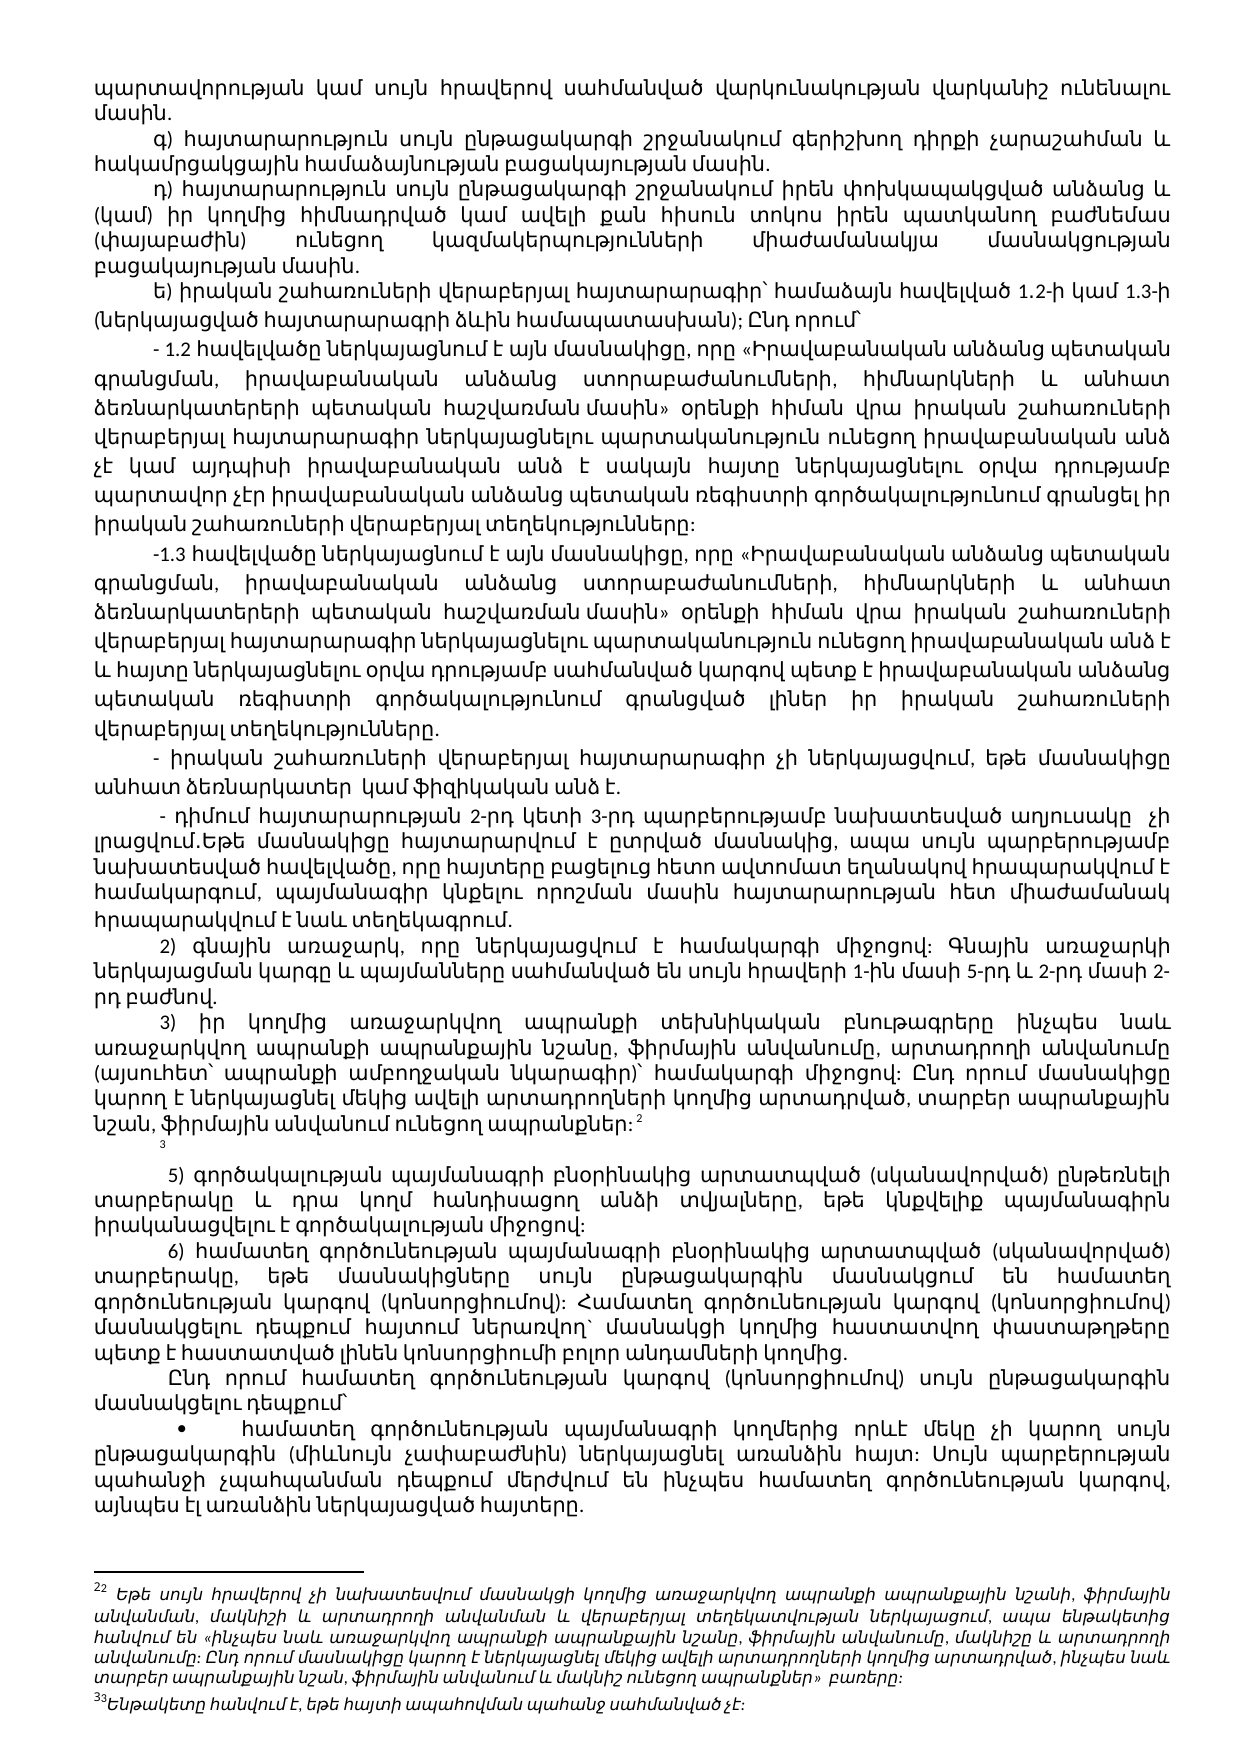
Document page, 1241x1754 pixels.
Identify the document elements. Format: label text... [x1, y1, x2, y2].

text 3 [94, 1136, 1171, 1162]
text - իրական շահառուների վերաբերյալ հայտարարագիր չի ներկայացվում, եթե մասնակիցը անհատ ձեռնարկատեր կամ ֆիզիկական անձ է. [94, 745, 1171, 799]
text դ) հայտարարություն սույն ընթացակարգի շրջանակում իրեն փոխկապակցված անձանց և (կամ) իր կողմից հիմնադրված կամ ավելի քան հիսուն տոկոս իրեն պատկանող բաժնեմաս (փայաբաժին) ունեցող կազմակերպությունների միաժամանակյա մասնակցության բացակայության մասին. [94, 177, 1171, 278]
text 6) համատեղ գործունեության պայմանագրի բնօրինակից արտատպված (սկանավորված) տարբերակը, եթե մասնակիցները սույն ընթացակարգին մասնակցում են համատեղ գործունեության կարգով (կոնսորցիումով): Համատեղ գործունեության կարգով (կոնսորցիումով) մասնակցելու դեպքում հայտում ներառվող` մասնակցի կողմից հաստատվող փաստաթղթերը պետք է հաստատված լինեն կոնսորցիումի բոլոր անդամների կողմից. [94, 1238, 1171, 1365]
text ե) իրական շահառուների վերաբերյալ հայտարարագիր՝ համաձայն հավելված 1․2-ի կամ 1.3-ի (ներկայացված հայտարարագրի ձևին համապատասխան); Ընդ որում՝ [94, 278, 1171, 333]
text - 1.2 հավելվածը ներկայացնում է այն մասնակիցը, որը «Իրավաբանական անձանց պետական գրանցման, իրավաբանական անձանց ստորաբաժանումների, հիմնարկների և անհատ ձեռնարկատերերի պետական հաշվառման մասին» օրենքի հիման վրա իրական շահառուների վերաբերյալ հայտարարագիր ներկայացնելու պարտականություն ունեցող իրավաբանական անձ չէ կամ այդպիսի իրավաբանական անձ է սակայն հայտը ներկայացնելու օրվա դրությամբ պարտավոր չէր իրավաբանական անձանց պետական ռեգիստրի գործակալությունում գրանցել իր իրական շահառուների վերաբերյալ տեղեկությունները: [94, 337, 1171, 537]
text գ) հայտարարություն սույն ընթացակարգի շրջանակում գերիշխող դիրքի չարաշահման և հակամրցակցային համաձայնության բացակայության մասին. [94, 126, 1171, 177]
list համատեղ գործունեության պայմանագրի կողմերից որևէ մեկը չի կարող սույն ընթացակարգին (միևնույն չափաբաժնին) ներկայացնել առանձին հայտ: Սույն պարբերության պահանջի չպահպանման դեպքում մերժվում են ինչպես համատեղ գործունեության կարգով, այնպես էլ առանձին ներկայացված հայտերը. [94, 1416, 1171, 1518]
text 3) իր կողմից առաջարկվող ապրանքի տեխնիկական բնութագրերը ինչպես նաև առաջարկվող ապրանքի ապրանքային նշանը, ֆիրմային անվանումը, արտադրողի անվանումը (այսուհետ՝ ապրանքի ամբողջական նկարագիր)՝ համակարգի միջոցով: Ընդ որում մասնակիցը կարող է ներկայացնել մեկից ավելի արտադրողների կողմից արտադրված, տարբեր ապրանքային նշան, ֆիրմային անվանում ունեցող ապրանքներ: 2 [94, 1009, 1171, 1136]
text 2) գնային առաջարկ, որը ներկայացվում է համակարգի միջոցով: Գնային առաջարկի ներկայացման կարգը և պայմանները սահմանված են սույն հրավերի 1-ին մասի 5-րդ և 2-րդ մասի 2-րդ բաժնով. [94, 933, 1171, 1009]
text Ընդ որում համատեղ գործունեության կարգով (կոնսորցիումով) սույն ընթացակարգին մասնակցելու դեպքում՝ [94, 1365, 1171, 1416]
text -1.3 հավելվածը ներկայացնում է այն մասնակիցը, որը «Իրավաբանական անձանց պետական գրանցման, իրավաբանական անձանց ստորաբաժանումների, հիմնարկների և անհատ ձեռնարկատերերի պետական հաշվառման մասին» օրենքի հիման վրա իրական շահառուների վերաբերյալ հայտարարագիր ներկայացնելու պարտականություն ունեցող իրավաբանական անձ է և հայտը ներկայացնելու օրվա դրությամբ սահմանված կարգով պետք է իրավաբանական անձանց պետական ռեգիստրի գործակալությունում գրանցված լիներ իր իրական շահառուների վերաբերյալ տեղեկությունները. [94, 541, 1171, 741]
text 5) գործակալության պայմանագրի բնօրինակից արտատպված (սկանավորված) ընթեռնելի տարբերակը և դրա կողմ հանդիսացող անձի տվյալները, եթե կնքվելիք պայմանագիրն իրականացվելու է գործակալության միջոցով: [94, 1162, 1171, 1238]
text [94, 75, 1171, 126]
text - դիմում հայտարարության 2-րդ կետի 3-րդ պարբերությամբ նախատեսված աղյուսակը չի լրացվում․Եթե մասնակիցը հայտարարվում է ըտրված մասնակից, ապա սույն պարբերությամբ նախատեսված հավելվածը, որը հայտերը բացելուց հետո ավտոմատ եղանակով հրապարակվում է համակարգում, պայմանագիր կնքելու որոշման մասին հայտարարության հետ միաժամանակ հրապարակվում է նաև տեղեկագրում. [94, 803, 1171, 933]
